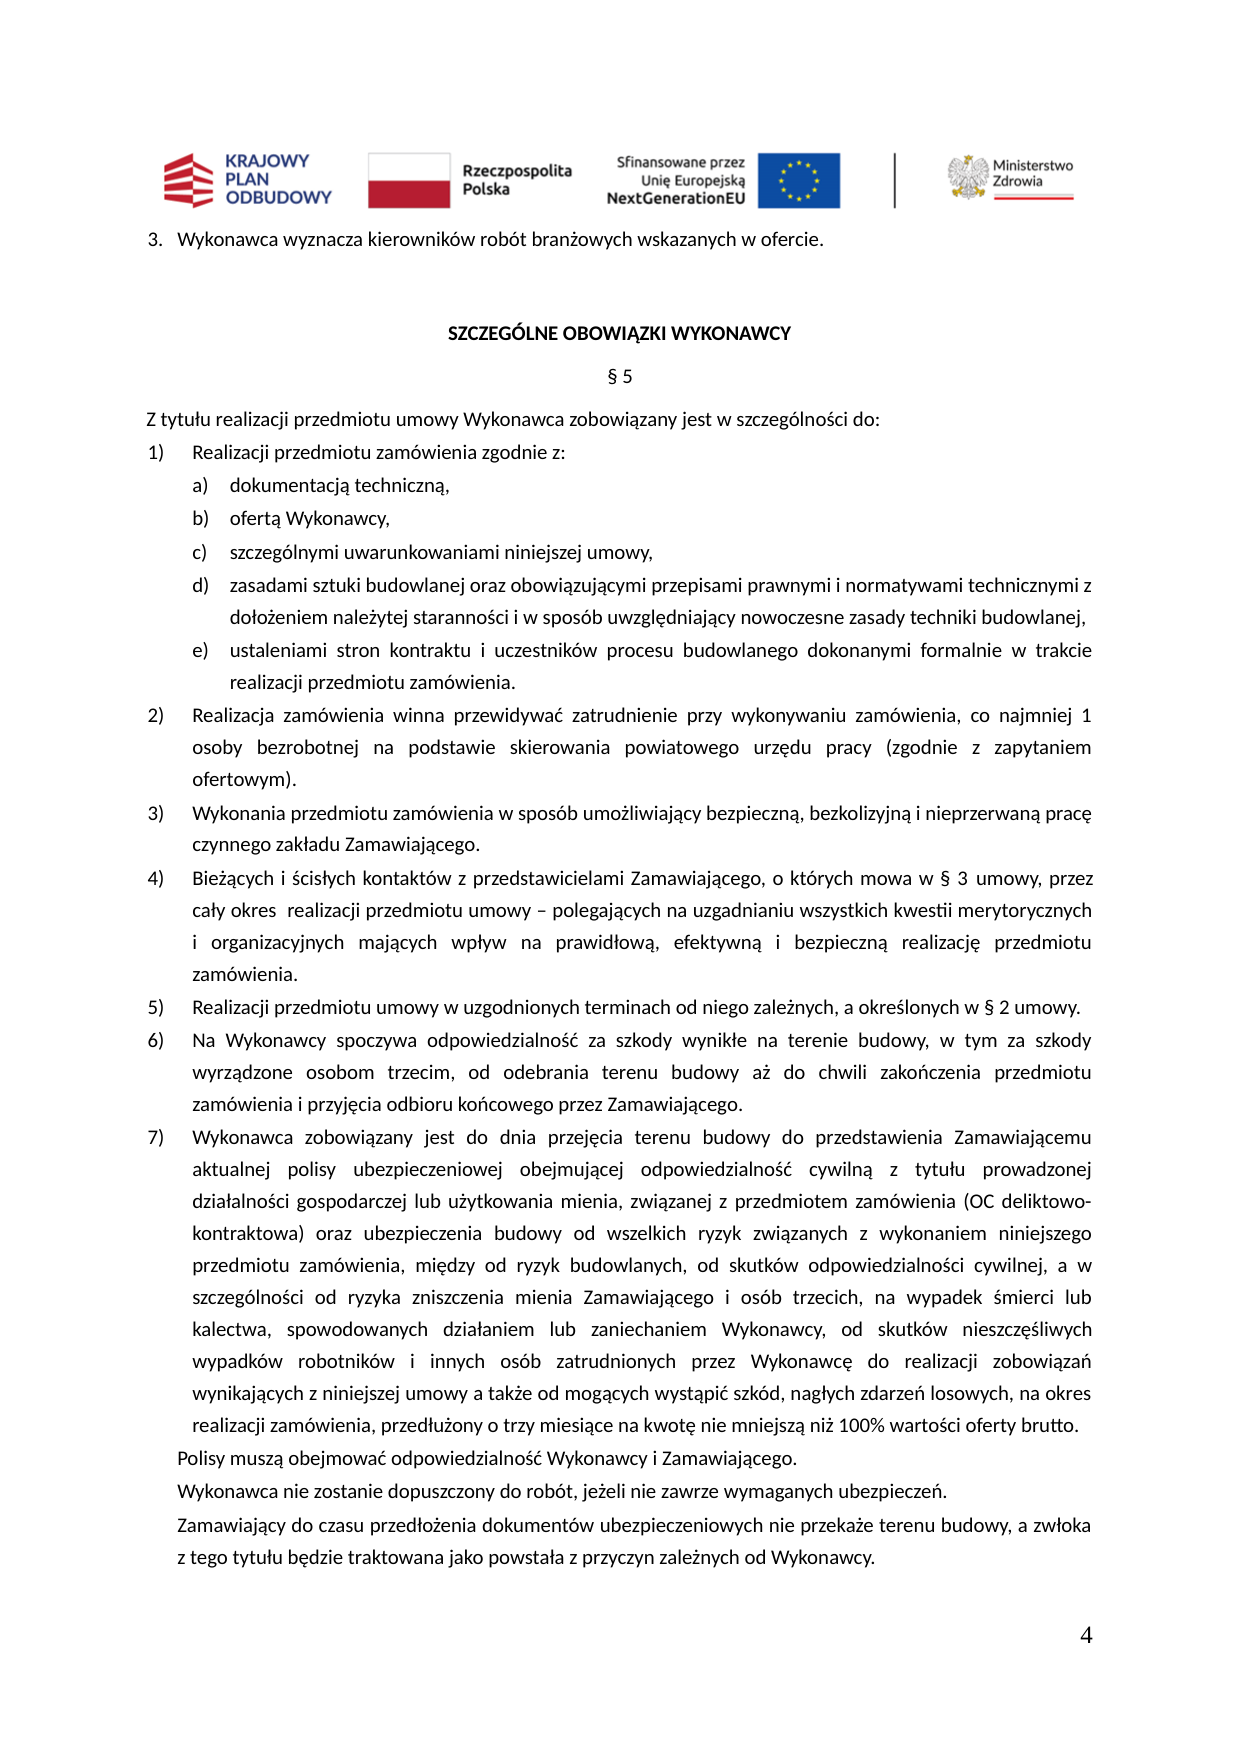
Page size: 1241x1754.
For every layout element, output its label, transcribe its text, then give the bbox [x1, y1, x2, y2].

text Z tytułu realizacji przedmiotu umowy Wykonawca zobowiązany jest w szczególności do: [146, 406, 1093, 431]
list Wykonawca wyznacza kierowników robót branżowych wskazanych w ofercie. [147, 227, 1093, 252]
picture [147, 130, 1093, 225]
text Polisy muszą obejmować odpowiedzialność Wykonawcy i Zamawiającego. [177, 1446, 1093, 1471]
list Wykonawca zobowiązany jest do dnia przejęcia terenu budowy do przedstawienia Zamawiającemu aktualnej polisy ubezpieczeniowej obejmującej odpowiedzialność cywilną z tytułu prowadzonej działalności gospodarczej lub użytkowania mienia, związanej z przedmiotem zamówienia (OC deliktowo-kontraktowa) oraz ubezpieczenia budowy od wszelkich ryzyk związanych z wykonaniem niniejszego przedmiotu zamówienia, między od ryzyk budowlanych, od skutków odpowiedzialności cywilnej, a w szczególności od ryzyka zniszczenia mienia Zamawiającego i osób trzecich, na wypadek śmierci lub kalectwa, spowodowanych działaniem lub zaniechaniem Wykonawcy, od skutków nieszczęśliwych wypadków robotników i innych osób zatrudnionych przez Wykonawcę do realizacji zobowiązań wynikających z niniejszej umowy a także od mogących wystąpić szkód, nagłych zdarzeń losowych, na okres realizacji zamówienia, przedłużony o trzy miesiące na kwotę nie mniejszą niż 100% wartości oferty brutto. [147, 1124, 1093, 1438]
list Wykonania przedmiotu zamówienia w sposób umożliwiający bezpieczną, bezkolizyjną i nieprzerwaną pracę czynnego zakładu Zamawiającego. [147, 800, 1093, 857]
list szczególnymi uwarunkowaniami niniejszej umowy, [192, 539, 1093, 564]
text § 5 [147, 364, 1092, 389]
list ustaleniami stron kontraktu i uczestników procesu budowlanego dokonanymi formalnie w trakcie realizacji przedmiotu zamówienia. [192, 637, 1093, 695]
list Realizacji przedmiotu zamówienia zgodnie z: [147, 439, 1093, 464]
list zasadami sztuki budowlanej oraz obowiązującymi przepisami prawnymi i normatywami technicznymi z dołożeniem należytej staranności i w sposób uwzględniający nowoczesne zasady techniki budowlanej, [192, 572, 1093, 629]
list Bieżących i ścisłych kontaktów z przedstawicielami Zamawiającego, o których mowa w § 3 umowy, przez cały okres realizacji przedmiotu umowy – polegających na uzgadnianiu wszystkich kwestii merytorycznych i organizacyjnych mających wpływ na prawidłową, efektywną i bezpieczną realizację przedmiotu zamówienia. [147, 865, 1093, 986]
list ofertą Wykonawcy, [192, 506, 1093, 531]
list Na Wykonawcy spoczywa odpowiedzialność za szkody wynikłe na terenie budowy, w tym za szkody wyrządzone osobom trzecim, od odebrania terenu budowy aż do chwili zakończenia przedmiotu zamówienia i przyjęcia odbioru końcowego przez Zamawiającego. [147, 1027, 1093, 1117]
list Realizacji przedmiotu umowy w uzgodnionych terminach od niego zależnych, a określonych w § 2 umowy. [147, 994, 1093, 1019]
subtitle SZCZEGÓLNE OBOWIĄZKI WYKONAWCY [147, 320, 1092, 346]
list dokumentacją techniczną, [192, 472, 1093, 498]
text Wykonawca nie zostanie dopuszczony do robót, jeżeli nie zawrze wymaganych ubezpieczeń. [177, 1479, 1093, 1504]
list Realizacja zamówienia winna przewidywać zatrudnienie przy wykonywaniu zamówienia, co najmniej 1 osoby bezrobotnej na podstawie skierowania powiatowego urzędu pracy (zgodnie z zapytaniem ofertowym). [147, 702, 1093, 792]
text Zamawiający do czasu przedłożenia dokumentów ubezpieczeniowych nie przekaże terenu budowy, a zwłoka z tego tytułu będzie traktowana jako powstała z przyczyn zależnych od Wykonawcy. [177, 1512, 1093, 1569]
